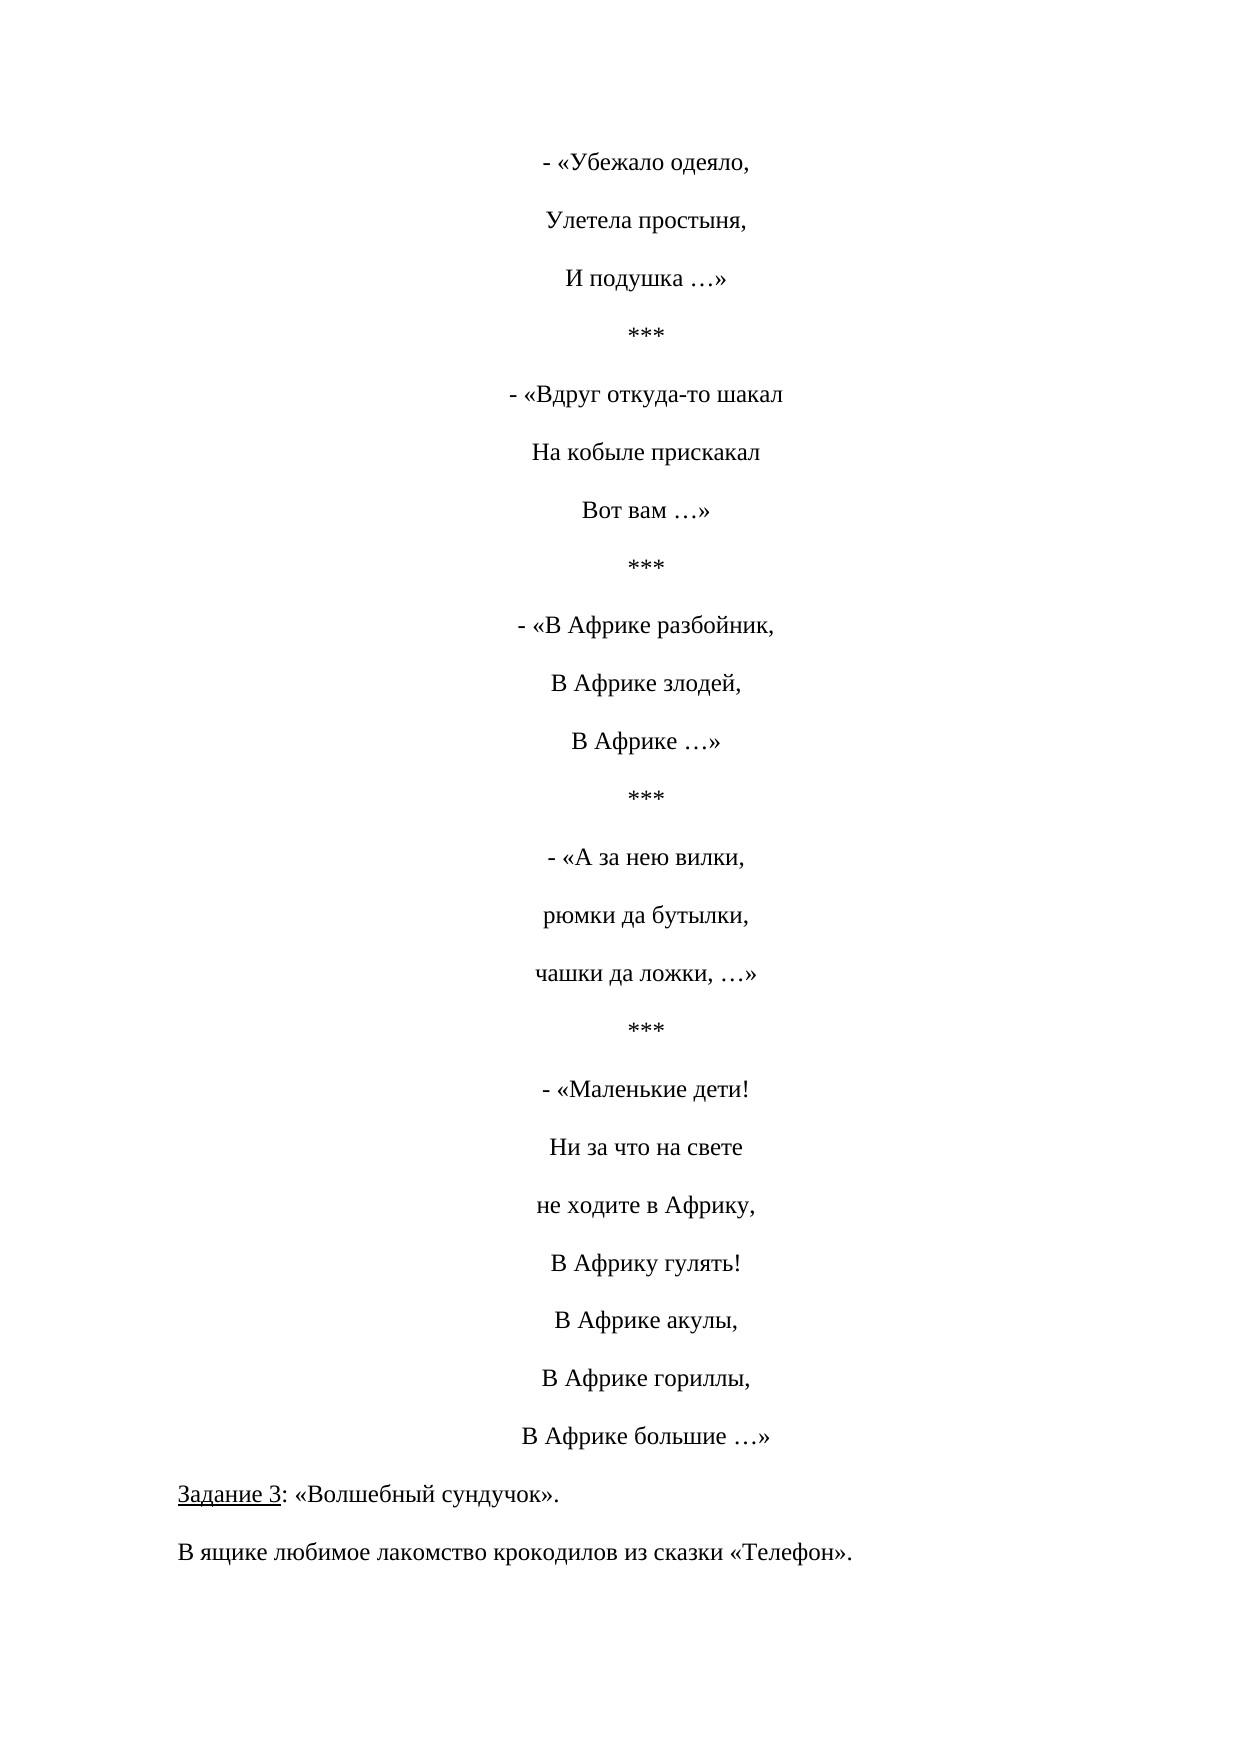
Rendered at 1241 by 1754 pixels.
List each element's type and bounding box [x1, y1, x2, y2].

table_header [177, 118, 1115, 1595]
